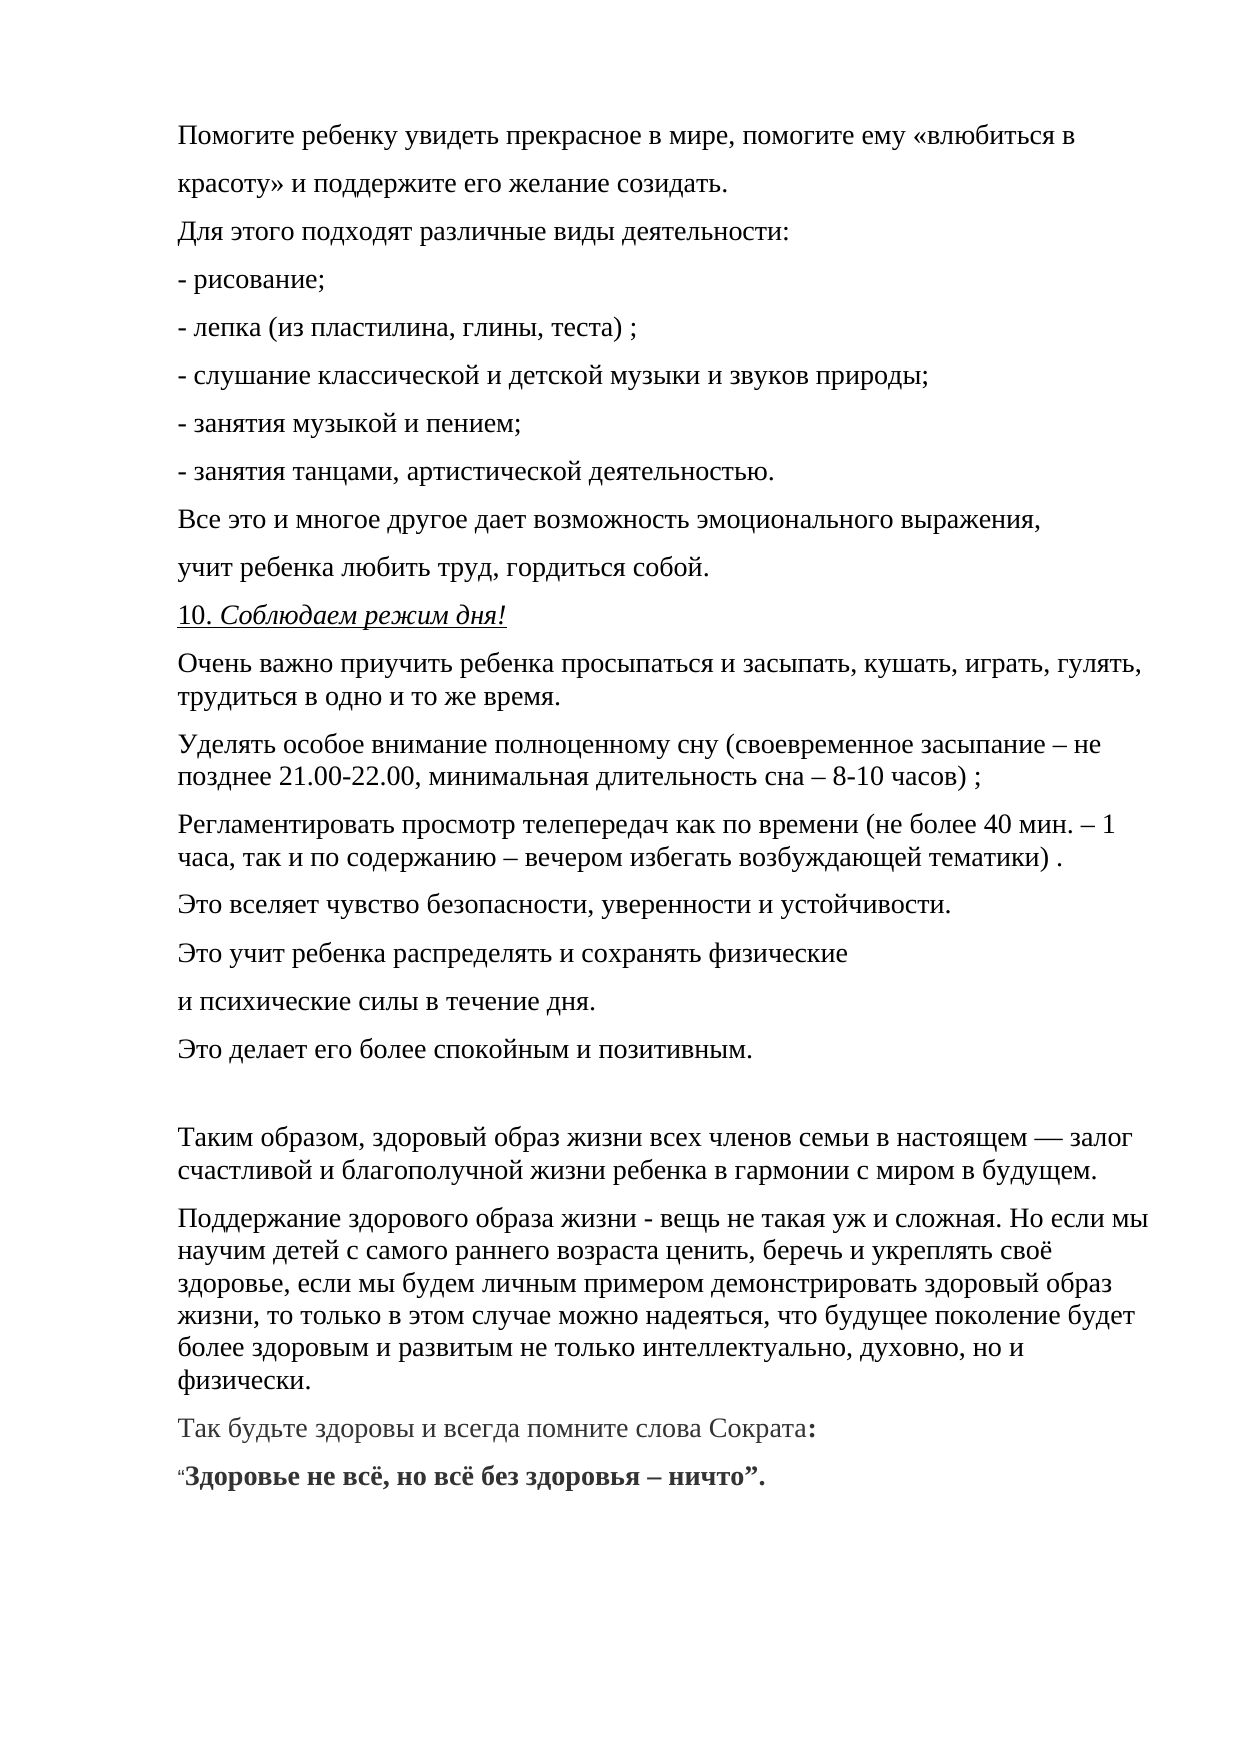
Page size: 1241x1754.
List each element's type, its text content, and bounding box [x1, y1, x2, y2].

text и психические силы в течение дня. [177, 984, 1152, 1016]
text 10. Соблюдаем режим дня! [177, 598, 1152, 631]
text Это вселяет чувство безопасности, уверенности и устойчивости. [177, 888, 1152, 920]
text Регламентировать просмотр телепередач как по времени (не более 40 мин. – 1 часа, так и по содержанию – вечером избегать возбуждающей тематики) . [177, 807, 1152, 872]
text “Здоровье не всё, но всё без здоровья – ничто”. [177, 1459, 1152, 1491]
text - лепка (из пластилина, глины, теста) ; [177, 310, 1152, 343]
text Уделять особое внимание полноценному сну (своевременное засыпание – не позднее 21.00-22.00, минимальная длительность сна – 8-10 часов) ; [177, 727, 1152, 792]
text - слушание классической и детской музыки и звуков природы; [177, 358, 1152, 391]
text - занятия музыкой и пением; [177, 406, 1152, 439]
text Для этого подходят различные виды деятельности: [177, 214, 1152, 247]
text Очень важно приучить ребенка просыпаться и засыпать, кушать, играть, гулять, трудиться в одно и то же время. [177, 646, 1152, 711]
text Таким образом, здоровый образ жизни всех членов семьи в настоящем — залог счастливой и благополучной жизни ребенка в гармонии с миром в будущем. [177, 1121, 1152, 1185]
text Помогите ребенку увидеть прекрасное в мире, помогите ему «влюбиться в [177, 118, 1152, 151]
text - занятия танцами, артистической деятельностью. [177, 454, 1152, 487]
text красоту» и поддержите его желание созидать. [177, 166, 1152, 198]
text Поддержание здорового образа жизни - вещь не такая уж и сложная. Но если мы научим детей с самого раннего возраста ценить, беречь и укреплять своё здоровье, если мы будем личным примером демонстрировать здоровый образ жизни, то только в этом случае можно надеяться, что будущее поколение будет более здоровым и развитым не только интеллектуально, духовно, но и физически. [177, 1201, 1152, 1395]
text учит ребенка любить труд, гордиться собой. [177, 550, 1152, 583]
text Все это и многое другое дает возможность эмоционального выражения, [177, 502, 1152, 535]
text Это делает его более спокойным и позитивным. [177, 1032, 1152, 1064]
text Это учит ребенка распределять и сохранять физические [177, 936, 1152, 968]
text Так будьте здоровы и всегда помните слова Сократа: [177, 1411, 1152, 1443]
text - рисование; [177, 262, 1152, 294]
